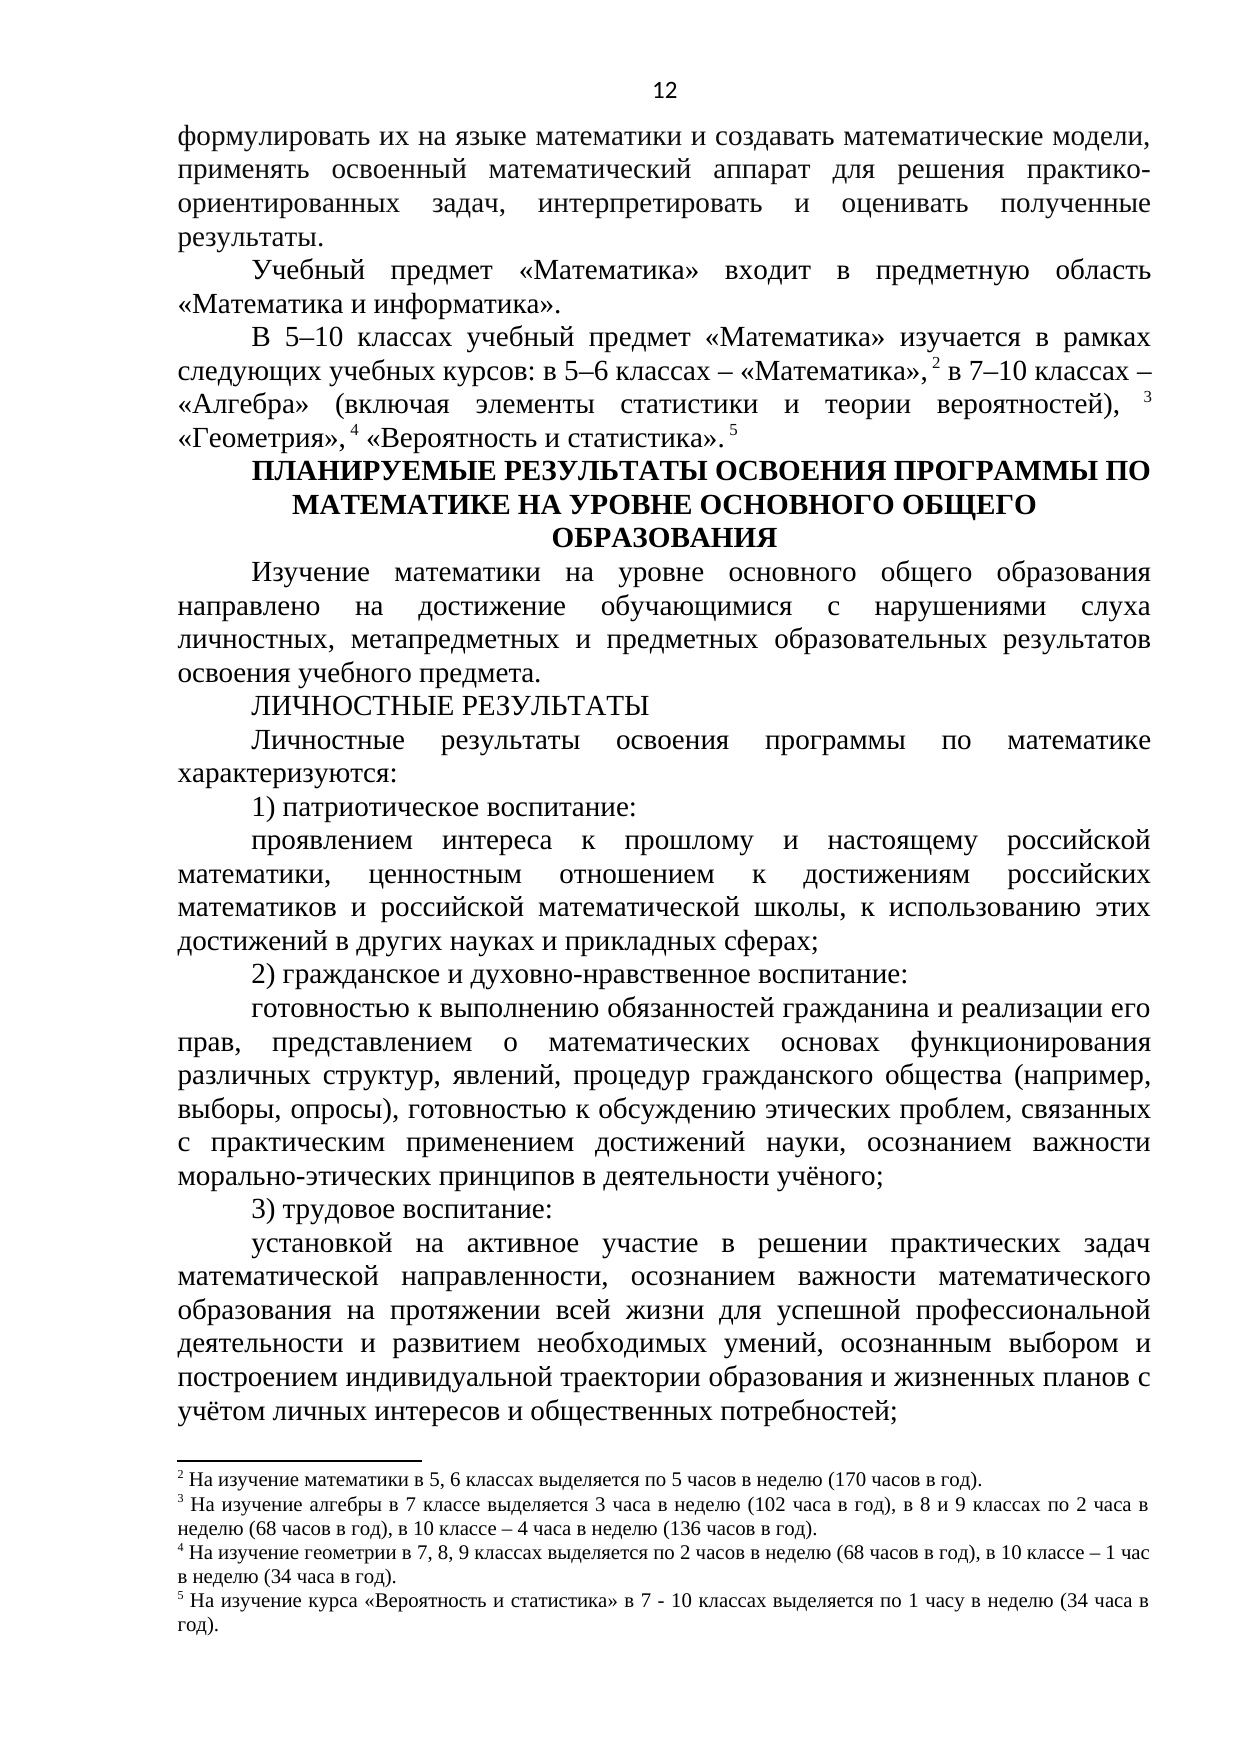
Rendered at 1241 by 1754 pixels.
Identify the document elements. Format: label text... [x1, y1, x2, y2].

text В 5–10 классах учебный предмет «Математика» изучается в рамках следующих учебных курсов: в 5–6 классах – «Математика», в 7–10 классах – «Алгебра» (включая элементы статистики и теории вероятностей), «Геометрия», «Вероятность и статистика». [177, 319, 1152, 453]
text Личностные результаты освоения программы по математике характеризуются: [177, 722, 1152, 789]
text 1) патриотическое воспитание: [177, 789, 1152, 822]
text 3) трудовое воспитание: [177, 1191, 1152, 1225]
text ПЛАНИРУЕМЫЕ РЕЗУЛЬТАТЫ ОСВОЕНИЯ ПРОГРАММЫ ПО МАТЕМАТИКЕ НА УРОВНЕ ОСНОВНОГО ОБЩЕГО ОБРАЗОВАНИЯ [177, 453, 1152, 554]
text готовностью к выполнению обязанностей гражданина и реализации его прав, представлением о математических основах функционирования различных структур, явлений, процедур гражданского общества (например, выборы, опросы), готовностью к обсуждению этических проблем, связанных с практическим применением достижений науки, осознанием важности морально-этических принципов в деятельности учёного; [177, 990, 1152, 1191]
text Изучение математики на уровне основного общего образования направлено на достижение обучающимися с нарушениями слуха личностных, метапредметных и предметных образовательных результатов освоения учебного предмета. [177, 554, 1152, 688]
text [177, 118, 1152, 252]
text Учебный предмет «Математика» входит в предметную область «Математика и информатика». [177, 252, 1152, 319]
text 2) гражданское и духовно-нравственное воспитание: [177, 957, 1152, 990]
text проявлением интереса к прошлому и настоящему российской математики, ценностным отношением к достижениям российских математиков и российской математической школы, к использованию этих достижений в других науках и прикладных сферах; [177, 822, 1152, 957]
text ЛИЧНОСТНЫЕ РЕЗУЛЬТАТЫ [177, 688, 1152, 722]
text установкой на активное участие в решении практических задач математической направленности, осознанием важности математического образования на протяжении всей жизни для успешной профессиональной деятельности и развитием необходимых умений, осознанным выбором и построением индивидуальной траектории образования и жизненных планов с учётом личных интересов и общественных потребностей; [177, 1225, 1152, 1426]
